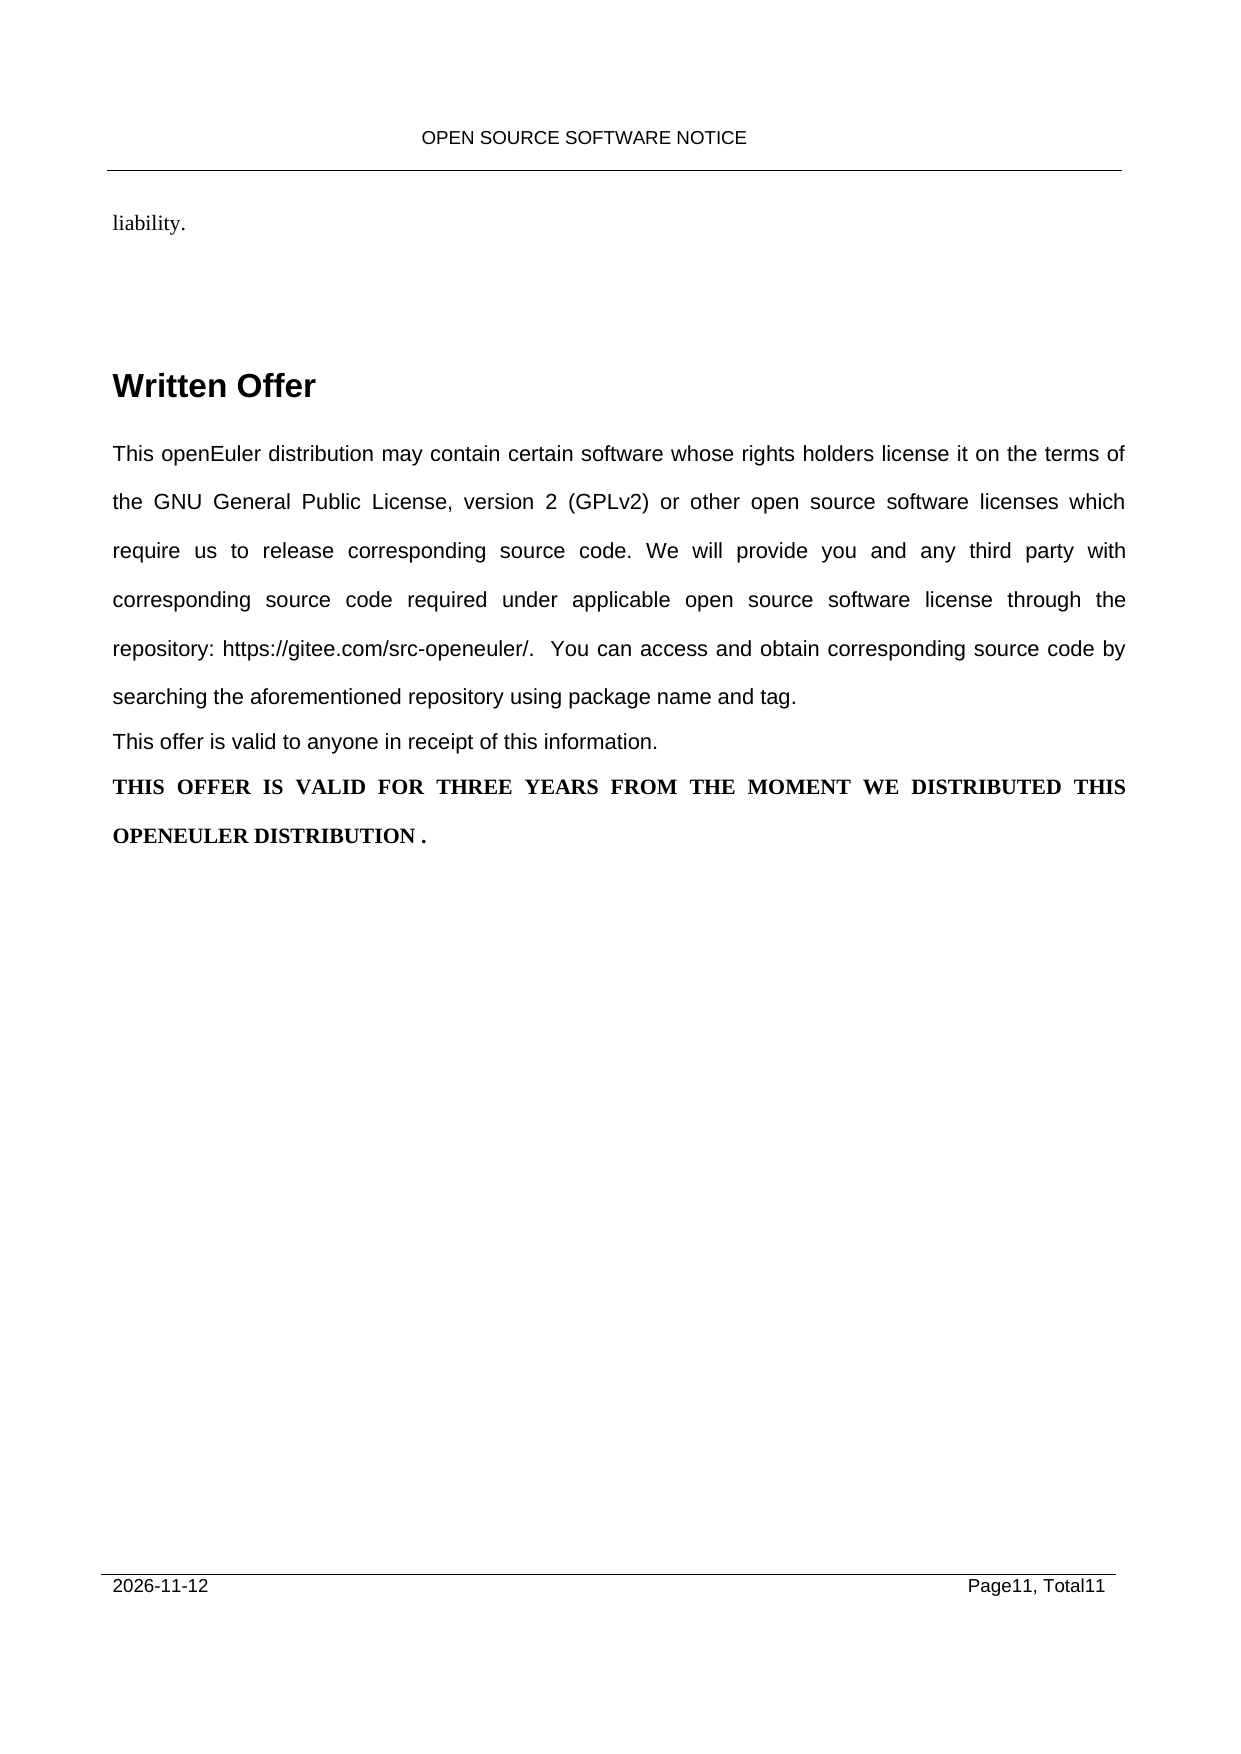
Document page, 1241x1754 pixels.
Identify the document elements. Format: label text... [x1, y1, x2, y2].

text This openEuler distribution may contain certain software whose rights holders license it on the terms of the GNU General Public License, version 2 (GPLv2) or other open source software licenses which require us to release corresponding source code. We will provide you and any third party with corresponding source code required under applicable open source software license through the repository: https://gitee.com/src-openeuler/. You can access and obtain corresponding source code by searching the aforementioned repository using package name and tag. [112, 437, 1128, 713]
text This offer is valid to anyone in receipt of this information. [112, 726, 1128, 758]
text Written Offer [112, 353, 1128, 418]
text THIS OFFER IS VALID FOR THREE YEARS FROM THE MOMENT WE DISTRIBUTED THIS OPENEULER DISTRIBUTION . [112, 771, 1128, 852]
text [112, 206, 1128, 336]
